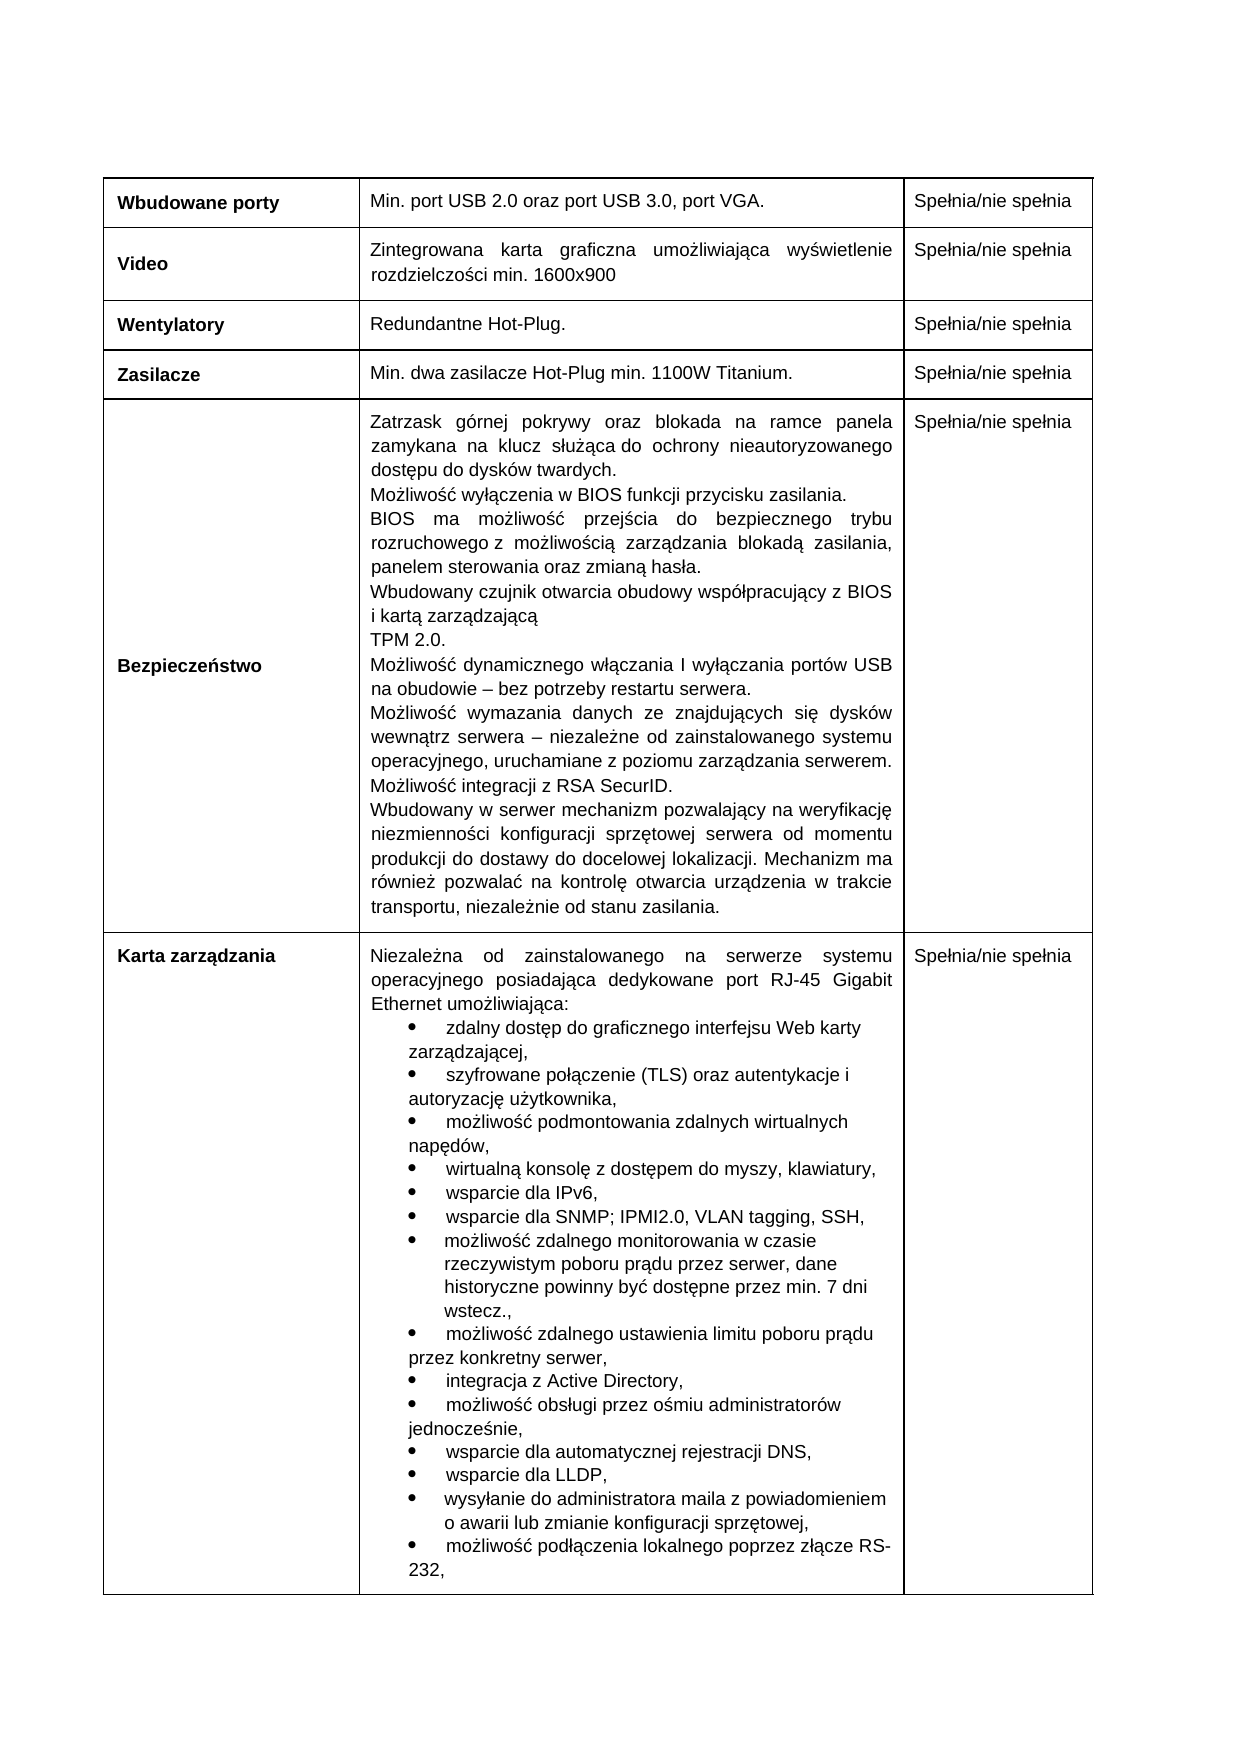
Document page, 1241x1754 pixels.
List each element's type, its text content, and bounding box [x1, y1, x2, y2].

table_cell Karta zarządzania [104, 933, 359, 1594]
table_cell Spełnia/nie spełnia [905, 228, 1092, 300]
table_cell Zintegrowana karta graficzna umożliwiająca wyświetlenie rozdzielczości min. 1600x900 [360, 228, 903, 300]
table_cell Wbudowane porty [104, 179, 359, 226]
table_cell Redundantne Hot-Plug. [360, 301, 903, 349]
table_cell Zasilacze [104, 351, 359, 398]
table_cell Min. dwa zasilacze Hot-Plug min. 1100W Titanium. [360, 351, 903, 398]
table_cell Bezpieczeństwo [104, 400, 359, 932]
table_cell Spełnia/nie spełnia [905, 179, 1092, 226]
table_cell Spełnia/nie spełnia [905, 351, 1092, 398]
table_cell Spełnia/nie spełnia [905, 301, 1092, 349]
table_cell Wentylatory [104, 301, 359, 349]
table_cell Video [104, 228, 359, 300]
table_cell Zatrzask górnej pokrywy oraz blokada na ramce panela zamykana na klucz służąca do ochrony nieautoryzowanego dostępu do dysków twardych. Możliwość wyłączenia w BIOS funkcji przycisku zasilania. BIOS ma możliwość przejścia do bezpiecznego trybu rozruchowego z możliwością zarządzania blokadą zasilania, panelem sterowania oraz zmianą hasła. Wbudowany czujnik otwarcia obudowy współpracujący z BIOS i kartą zarządzającą TPM 2.0. Możliwość dynamicznego włączania I wyłączania portów USB na obudowie – bez potrzeby restartu serwera. Możliwość wymazania danych ze znajdujących się dysków wewnątrz serwera – niezależne od zainstalowanego systemu operacyjnego, uruchamiane z poziomu zarządzania serwerem. Możliwość integracji z RSA SecurID. Wbudowany w serwer mechanizm pozwalający na weryfikację niezmienności konfiguracji sprzętowej serwera od momentu produkcji do dostawy do docelowej lokalizacji. Mechanizm ma również pozwalać na kontrolę otwarcia urządzenia w trakcie transportu, niezależnie od stanu zasilania. [360, 400, 903, 932]
table_cell Spełnia/nie spełnia [905, 933, 1092, 1594]
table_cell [360, 933, 903, 1594]
table_cell Spełnia/nie spełnia [905, 400, 1092, 932]
table_cell Min. port USB 2.0 oraz port USB 3.0, port VGA. [360, 179, 903, 226]
